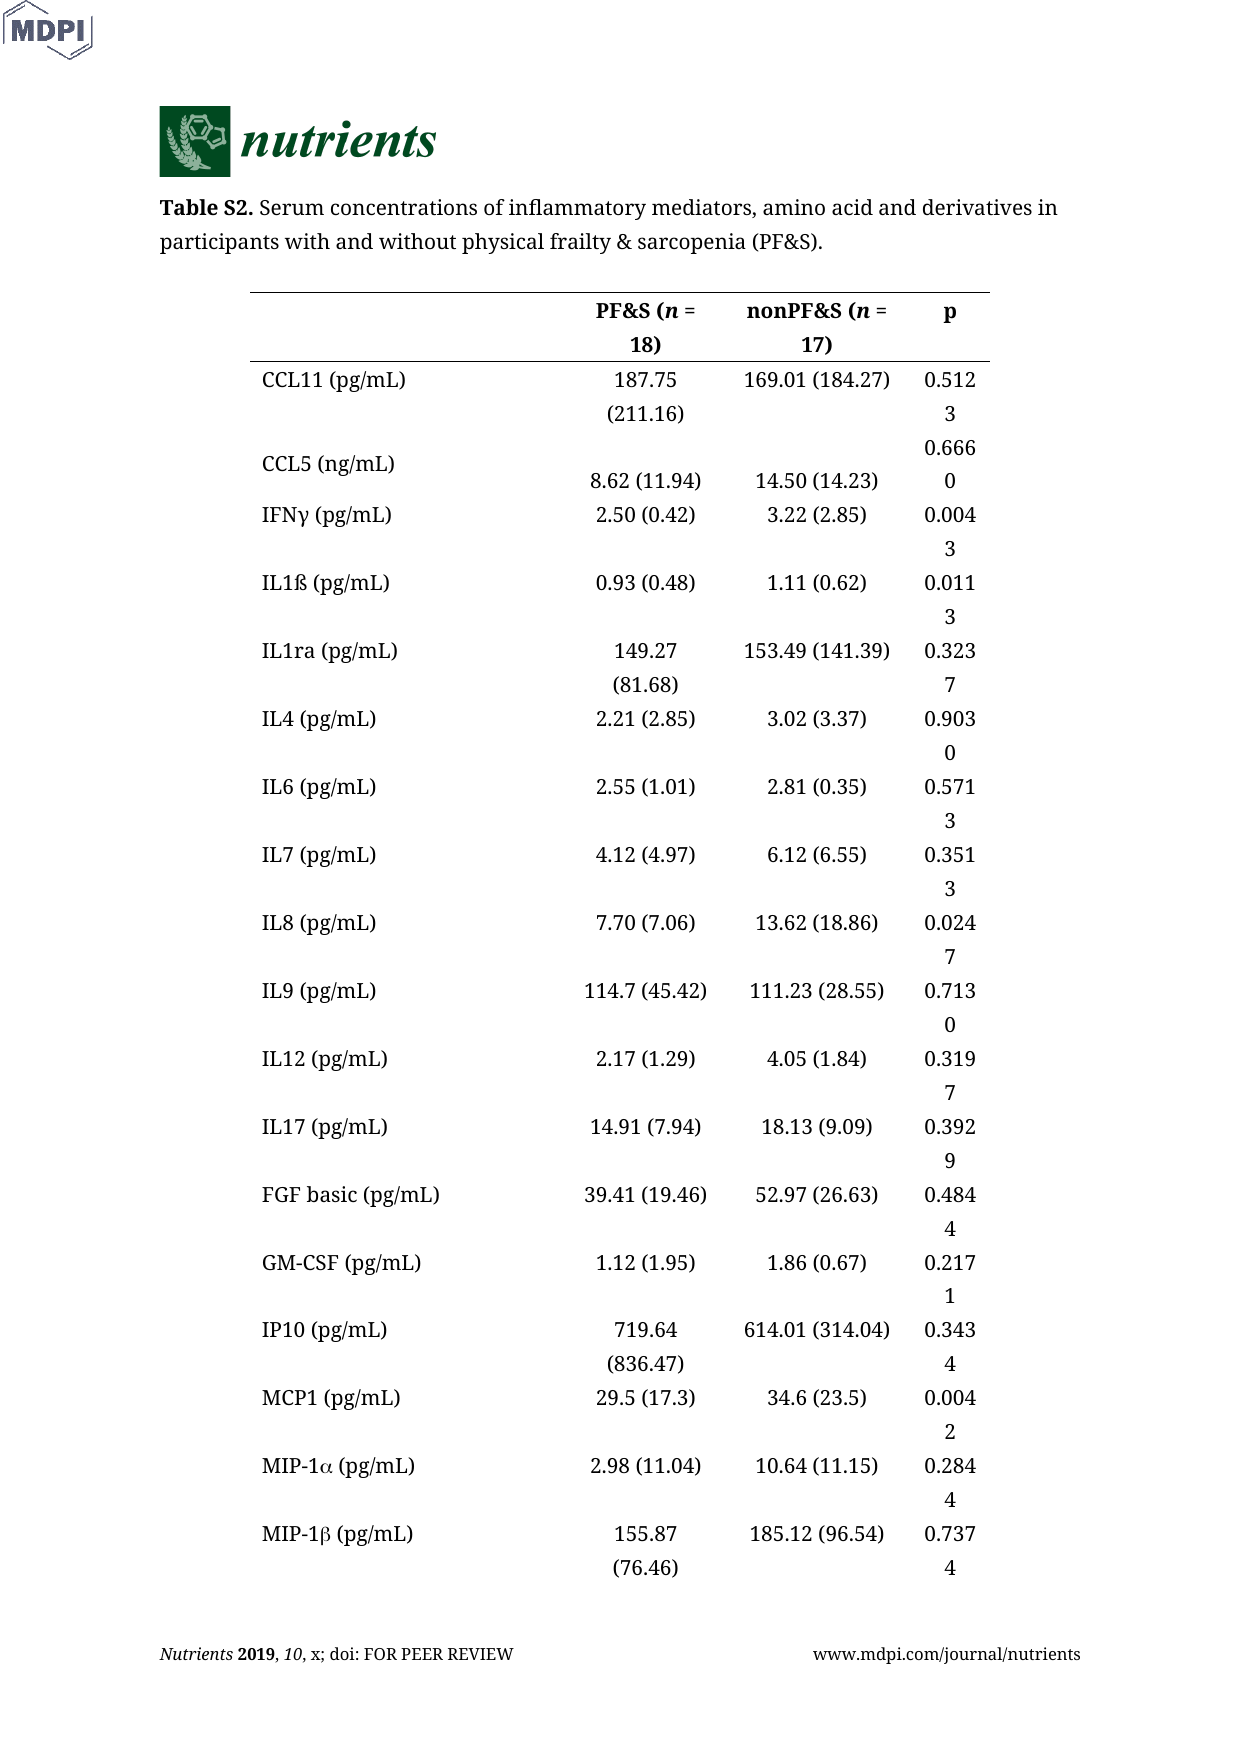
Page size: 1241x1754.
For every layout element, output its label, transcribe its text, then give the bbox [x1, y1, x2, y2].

table_cell 149.27 (81.68) [568, 634, 724, 702]
table_cell 6.12 (6.55) [724, 838, 910, 905]
table_cell IL9 (pg/mL) [250, 973, 567, 1041]
table_cell CCL5 (ng/mL) [250, 430, 567, 498]
table_cell 0.3237 [910, 634, 990, 702]
table_cell 0.7130 [910, 973, 990, 1041]
table_cell 0.0247 [910, 905, 990, 973]
table_cell FGF basic (pg/mL) [250, 1177, 567, 1245]
table_cell 34.6 (23.5) [724, 1381, 910, 1449]
table_cell CCL11 (pg/mL) [250, 362, 567, 430]
table_cell 0.3929 [910, 1109, 990, 1177]
table_cell 3.02 (3.37) [724, 702, 910, 769]
table_cell 2.17 (1.29) [568, 1041, 724, 1109]
table_cell 2.55 (1.01) [568, 770, 724, 837]
table_cell 111.23 (28.55) [724, 973, 910, 1041]
table_header p [910, 293, 990, 361]
picture [2, 0, 93, 60]
table_cell 0.5123 [910, 362, 990, 430]
table_cell 0.3197 [910, 1041, 990, 1109]
table_cell IL4 (pg/mL) [250, 702, 567, 769]
table_cell 0.9030 [910, 702, 990, 769]
table_cell 4.05 (1.84) [724, 1041, 910, 1109]
table_cell 1.11 (0.62) [724, 566, 910, 634]
table_cell IL1ß (pg/mL) [250, 566, 567, 634]
table_cell 185.12 (96.54) [724, 1517, 910, 1584]
table_cell 2.81 (0.35) [724, 770, 910, 837]
table_cell 155.87 (76.46) [568, 1517, 724, 1584]
table_cell 2.50 (0.42) [568, 498, 724, 566]
table_cell 187.75 (211.16) [568, 362, 724, 430]
table_cell 1.12 (1.95) [568, 1245, 724, 1313]
table_cell IL12 (pg/mL) [250, 1041, 567, 1109]
table_cell 13.62 (18.86) [724, 905, 910, 973]
table_cell 2.98 (11.04) [568, 1449, 724, 1517]
table_cell 153.49 (141.39) [724, 634, 910, 702]
table_cell 719.64 (836.47) [568, 1313, 724, 1381]
table_cell 0.4844 [910, 1177, 990, 1245]
table_cell IL17 (pg/mL) [250, 1109, 567, 1177]
table_cell IFNγ (pg/mL) [250, 498, 567, 566]
table_cell IL8 (pg/mL) [250, 905, 567, 973]
table_cell 0.5713 [910, 770, 990, 837]
table_header nonPF&S (n = 17) [724, 293, 910, 361]
table_cell 0.2844 [910, 1449, 990, 1517]
table_cell MIP-1 (pg/mL) [250, 1517, 567, 1584]
table_cell GM-CSF (pg/mL) [250, 1245, 567, 1313]
table_cell 39.41 (19.46) [568, 1177, 724, 1245]
table_cell 614.01 (314.04) [724, 1313, 910, 1381]
table_cell IL1ra (pg/mL) [250, 634, 567, 702]
table_cell 0.93 (0.48) [568, 566, 724, 634]
table_cell 169.01 (184.27) [724, 362, 910, 430]
table_cell 14.50 (14.23) [724, 430, 910, 498]
table_cell IL7 (pg/mL) [250, 838, 567, 905]
table_cell 4.12 (4.97) [568, 838, 724, 905]
table_cell 7.70 (7.06) [568, 905, 724, 973]
table_cell 14.91 (7.94) [568, 1109, 724, 1177]
table_cell 0.3434 [910, 1313, 990, 1381]
table_cell 52.97 (26.63) [724, 1177, 910, 1245]
table_cell 0.0042 [910, 1381, 990, 1449]
table_cell 18.13 (9.09) [724, 1109, 910, 1177]
table_cell 1.86 (0.67) [724, 1245, 910, 1313]
table_header [250, 293, 567, 361]
table_cell 10.64 (11.15) [724, 1449, 910, 1517]
table_cell 0.0043 [910, 498, 990, 566]
table_cell 114.7 (45.42) [568, 973, 724, 1041]
text Table S2. Serum concentrations of inflammatory mediators, amino acid and derivatives in participants with and without physical frailty & sarcopenia (PF&S). [159, 190, 1081, 258]
table_cell 0.7374 [910, 1517, 990, 1584]
table_cell IL6 (pg/mL) [250, 770, 567, 837]
table_cell 0.0113 [910, 566, 990, 634]
table_cell 0.3513 [910, 838, 990, 905]
table_cell MCP1 (pg/mL) [250, 1381, 567, 1449]
table_cell 3.22 (2.85) [724, 498, 910, 566]
table_cell 29.5 (17.3) [568, 1381, 724, 1449]
table_cell 8.62 (11.94) [568, 430, 724, 498]
picture [159, 106, 439, 177]
table_cell MIP-1 (pg/mL) [250, 1449, 567, 1517]
table_cell 2.21 (2.85) [568, 702, 724, 769]
table_cell IP10 (pg/mL) [250, 1313, 567, 1381]
table_header PF&S (n = 18) [568, 293, 724, 361]
table_cell 0.2171 [910, 1245, 990, 1313]
table_cell 0.6660 [910, 430, 990, 498]
